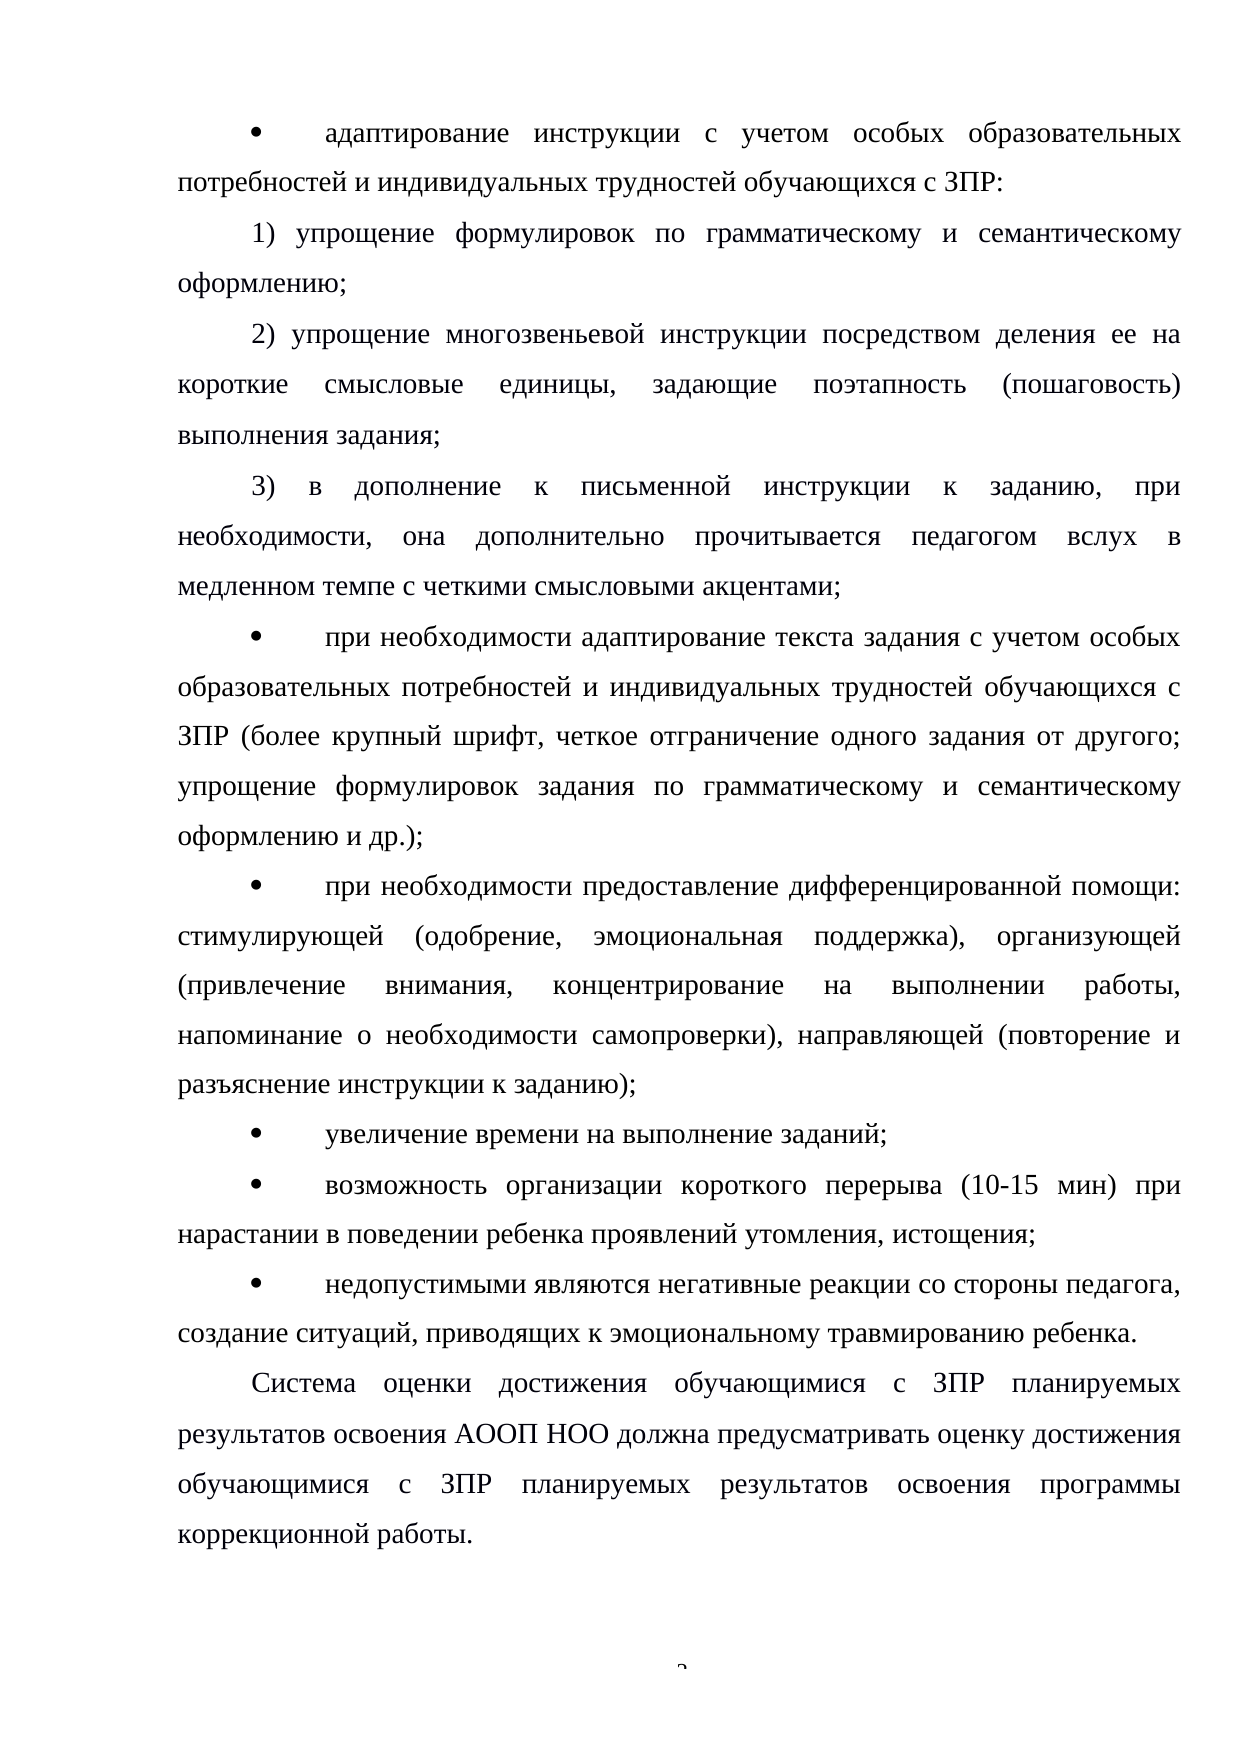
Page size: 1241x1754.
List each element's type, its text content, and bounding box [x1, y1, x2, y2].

list в дополнение к письменной инструкции к заданию, при необходимости, она дополнительно прочитывается педагогом вслух в медленном темпе с четкими смысловыми акцентами; [177, 468, 1181, 602]
list адаптирование инструкции с учетом особых образовательных потребностей и индивидуальных трудностей обучающихся с ЗПР: [177, 115, 1182, 198]
list недопустимыми являются негативные реакции со стороны педагога, создание ситуаций, приводящих к эмоциональному травмированию ребенка. [177, 1266, 1182, 1348]
list упрощение многозвеньевой инструкции посредством деления ее на короткие смысловые единицы, задающие поэтапность (пошаговость) выполнения задания; [177, 316, 1182, 450]
list увеличение времени на выполнение заданий; [251, 1117, 1192, 1150]
list при необходимости адаптирование текста задания с учетом особых образовательных потребностей и индивидуальных трудностей обучающихся с ЗПР (более крупный шрифт, четкое отграничение одного задания от другого; упрощение формулировок задания по грамматическому и семантическому оформлению и др.); [177, 619, 1182, 851]
list упрощение формулировок по грамматическому и семантическому оформлению; [177, 215, 1182, 299]
list при необходимости предоставление дифференцированной помощи: стимулирующей (одобрение, эмоциональная поддержка), организующей (привлечение внимания, концентрирование на выполнении работы, напоминание о необходимости самопроверки), направляющей (повторение и разъяснение инструкции к заданию); [177, 868, 1182, 1100]
list возможность организации короткого перерыва (10-15 мин) при нарастании в поведении ребенка проявлений утомления, истощения; [177, 1167, 1182, 1249]
text Система оценки достижения обучающимися с ЗПР планируемых результатов освоения АООП НОО должна предусматривать оценку достижения обучающимися с ЗПР планируемых результатов освоения программы коррекционной работы. [177, 1366, 1182, 1550]
